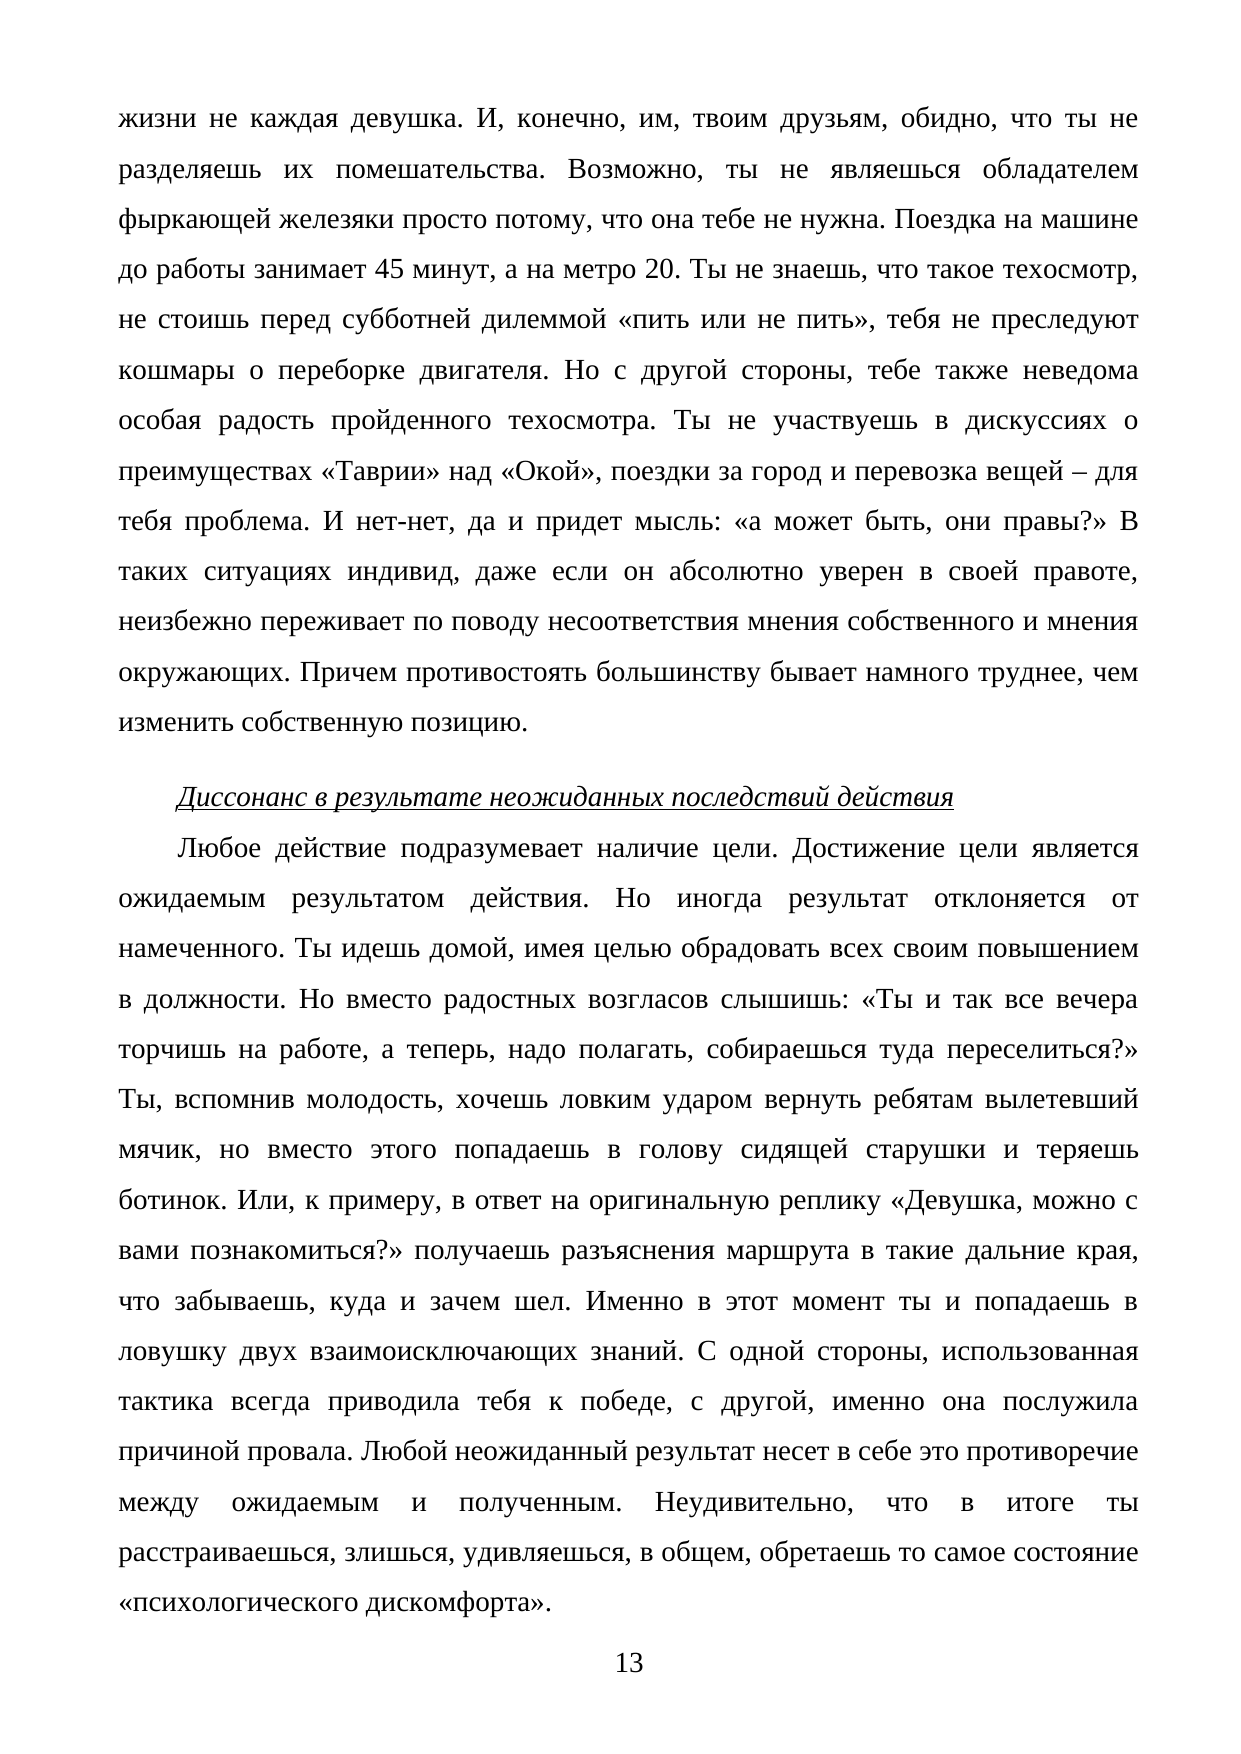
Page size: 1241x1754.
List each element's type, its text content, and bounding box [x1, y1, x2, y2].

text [118, 100, 1140, 738]
text Любое действие подразумевает наличие цели. Достижение цели является ожидаемым результатом действия. Но иногда результат отклоняется от намеченного. Ты идешь домой, имея целью обрадовать всех своим повышением в должности. Но вместо радостных возгласов слышишь: «Ты и так все вечера торчишь на работе, а теперь, надо полагать, собираешься туда переселиться?» Ты, вспомнив молодость, хочешь ловким ударом вернуть ребятам вылетевший мячик, но вместо этого попадаешь в голову сидящей старушки и теряешь ботинок. Или, к примеру, в ответ на оригинальную реплику «Девушка, можно с вами познакомиться?» получаешь разъяснения маршрута в такие дальние края, что забываешь, куда и зачем шел. Именно в этот момент ты и попадаешь в ловушку двух взаимоисключающих знаний. С одной стороны, использованная тактика всегда приводила тебя к победе, с другой, именно она послужила причиной провала. Любой неожиданный результат несет в себе это противоречие между ожидаемым и полученным. Неудивительно, что в итоге ты расстраиваешься, злишься, удивляешься, в общем, обретаешь то самое состояние «психологического дискомфорта». [118, 830, 1140, 1618]
subtitle Диссонанс в результате неожиданных последствий действия [118, 779, 1140, 813]
